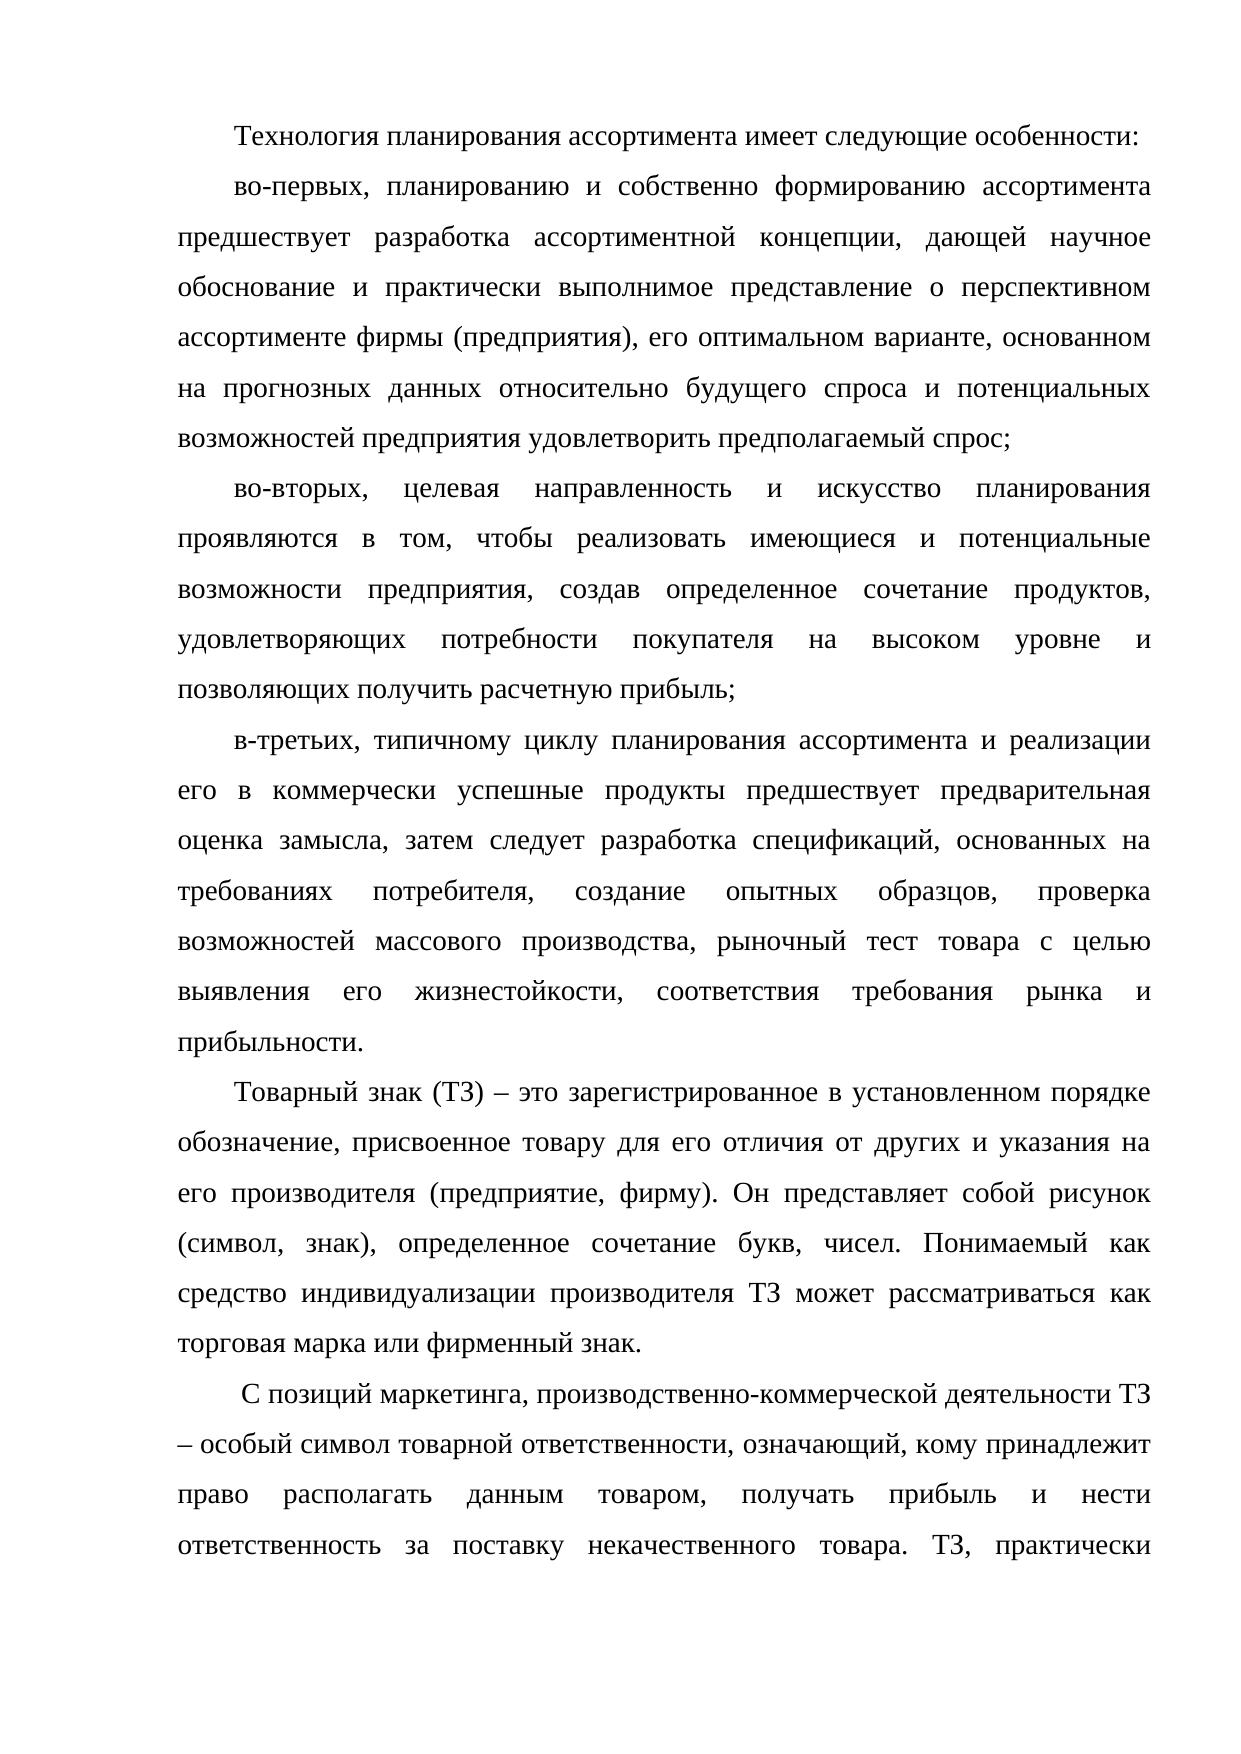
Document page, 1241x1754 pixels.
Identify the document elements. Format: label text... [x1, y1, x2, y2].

text во-вторых, целевая направленность и искусство планирования проявляются в том, чтобы реализовать имеющиеся и потенциальные возможности предприятия, создав определенное сочетание продуктов, удовлетворяющих потребности покупателя на высоком уровне и позволяющих получить расчетную прибыль; [177, 470, 1152, 705]
text Технология планирования ассортимента имеет следующие особенности: [177, 118, 1152, 152]
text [177, 1376, 1152, 1560]
text Товарный знак (ТЗ) – это зарегистрированное в установленном порядке обозначение, присвоенное товару для его отличия от других и указания на его производителя (предприятие, фирму). Он представляет собой рисунок (символ, знак), определенное сочетание букв, чисел. Понимаемый как средство индивидуализации производителя ТЗ может рассматриваться как торговая марка или фирменный знак. [177, 1074, 1152, 1359]
text во-первых, планированию и собственно формированию ассортимента предшествует разработка ассортиментной концепции, дающей научное обоснование и практически выполнимое представление о перспективном ассортименте фирмы (предприятия), его оптимальном варианте, основанном на прогнозных данных относительно будущего спроса и потенциальных возможностей предприятия удовлетворить предполагаемый спрос; [177, 168, 1152, 453]
text в-третьих, типичному циклу планирования ассортимента и реализации его в коммерчески успешные продукты предшествует предварительная оценка замысла, затем следует разработка спецификаций, основанных на требованиях потребителя, создание опытных образцов, проверка возможностей массового производства, рыночный тест товара с целью выявления его жизнестойкости, соответствия требования рынка и прибыльности. [177, 722, 1152, 1057]
